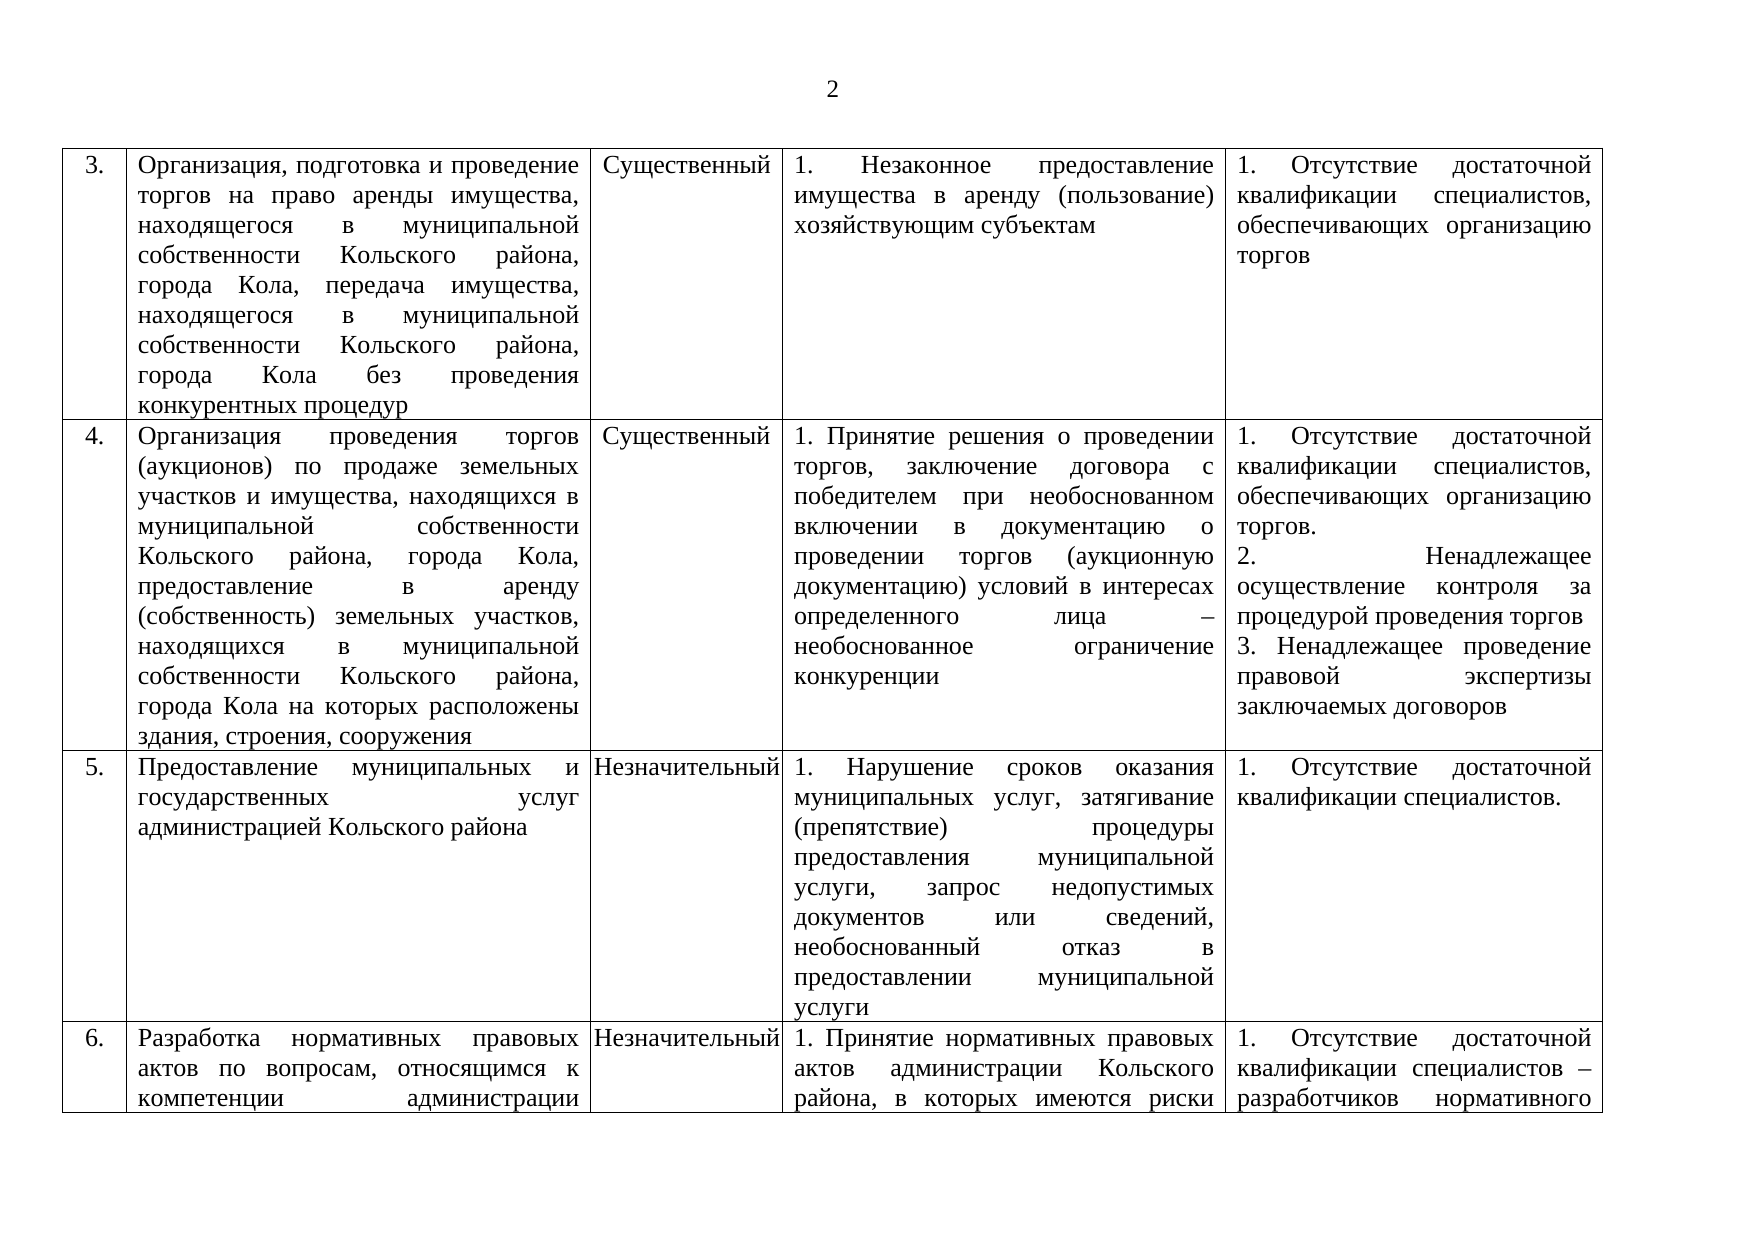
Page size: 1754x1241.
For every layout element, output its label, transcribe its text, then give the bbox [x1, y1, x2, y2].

table_cell Незначительный [591, 751, 782, 1021]
table_cell 6. [63, 1022, 126, 1112]
table_cell 1. Принятие нормативных правовых актов администрации Кольского района, в которых имеются риски нарушения антимонопольного законодательства [783, 1022, 1225, 1112]
table_cell Существенный [591, 149, 782, 419]
table_cell Разработка нормативных правовых актов по вопросам, относящимся к компетенции администрации Кольского района [127, 1022, 590, 1112]
table_cell 1. Незаконное предоставление имущества в аренду (пользование) хозяйствующим субъектам [783, 149, 1225, 419]
table_cell 1. Отсутствие достаточной квалификации специалистов, обеспечивающих организацию торгов. 2. Ненадлежащее осуществление контроля за процедурой проведения торгов 3. Ненадлежащее проведение правовой экспертизы заключаемых договоров [1226, 420, 1602, 750]
table_cell Предоставление муниципальных и государственных услуг администрацией Кольского района [127, 751, 590, 1021]
table_cell 1. Отсутствие достаточной квалификации специалистов – разработчиков нормативного правового акта. 2. Ненадлежащее проведение правовой экспертизы [1226, 1022, 1602, 1112]
table_cell Незначительный [591, 1022, 782, 1112]
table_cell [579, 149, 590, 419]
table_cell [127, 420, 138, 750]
table_cell 1. Отсутствие достаточной квалификации специалистов, обеспечивающих организацию торгов [1226, 149, 1602, 419]
table_cell 1. Отсутствие достаточной квалификации специалистов. [1226, 751, 1602, 1021]
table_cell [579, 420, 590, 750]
table_cell Существенный [591, 420, 782, 750]
table_cell 5. [63, 751, 126, 1021]
table_cell 1. Принятие решения о проведении торгов, заключение договора с победителем при необоснованном включении в документацию о проведении торгов (аукционную документацию) условий в интересах определенного лица – необоснованное ограничение конкуренции [783, 420, 1225, 750]
table_cell 1. Нарушение сроков оказания муниципальных услуг, затягивание (препятствие) процедуры предоставления муниципальной услуги, запрос недопустимых документов или сведений, необоснованный отказ в предоставлении муниципальной услуги [783, 751, 1225, 1021]
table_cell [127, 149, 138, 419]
table_cell 4. [63, 420, 126, 750]
table_cell 3. [63, 149, 126, 419]
